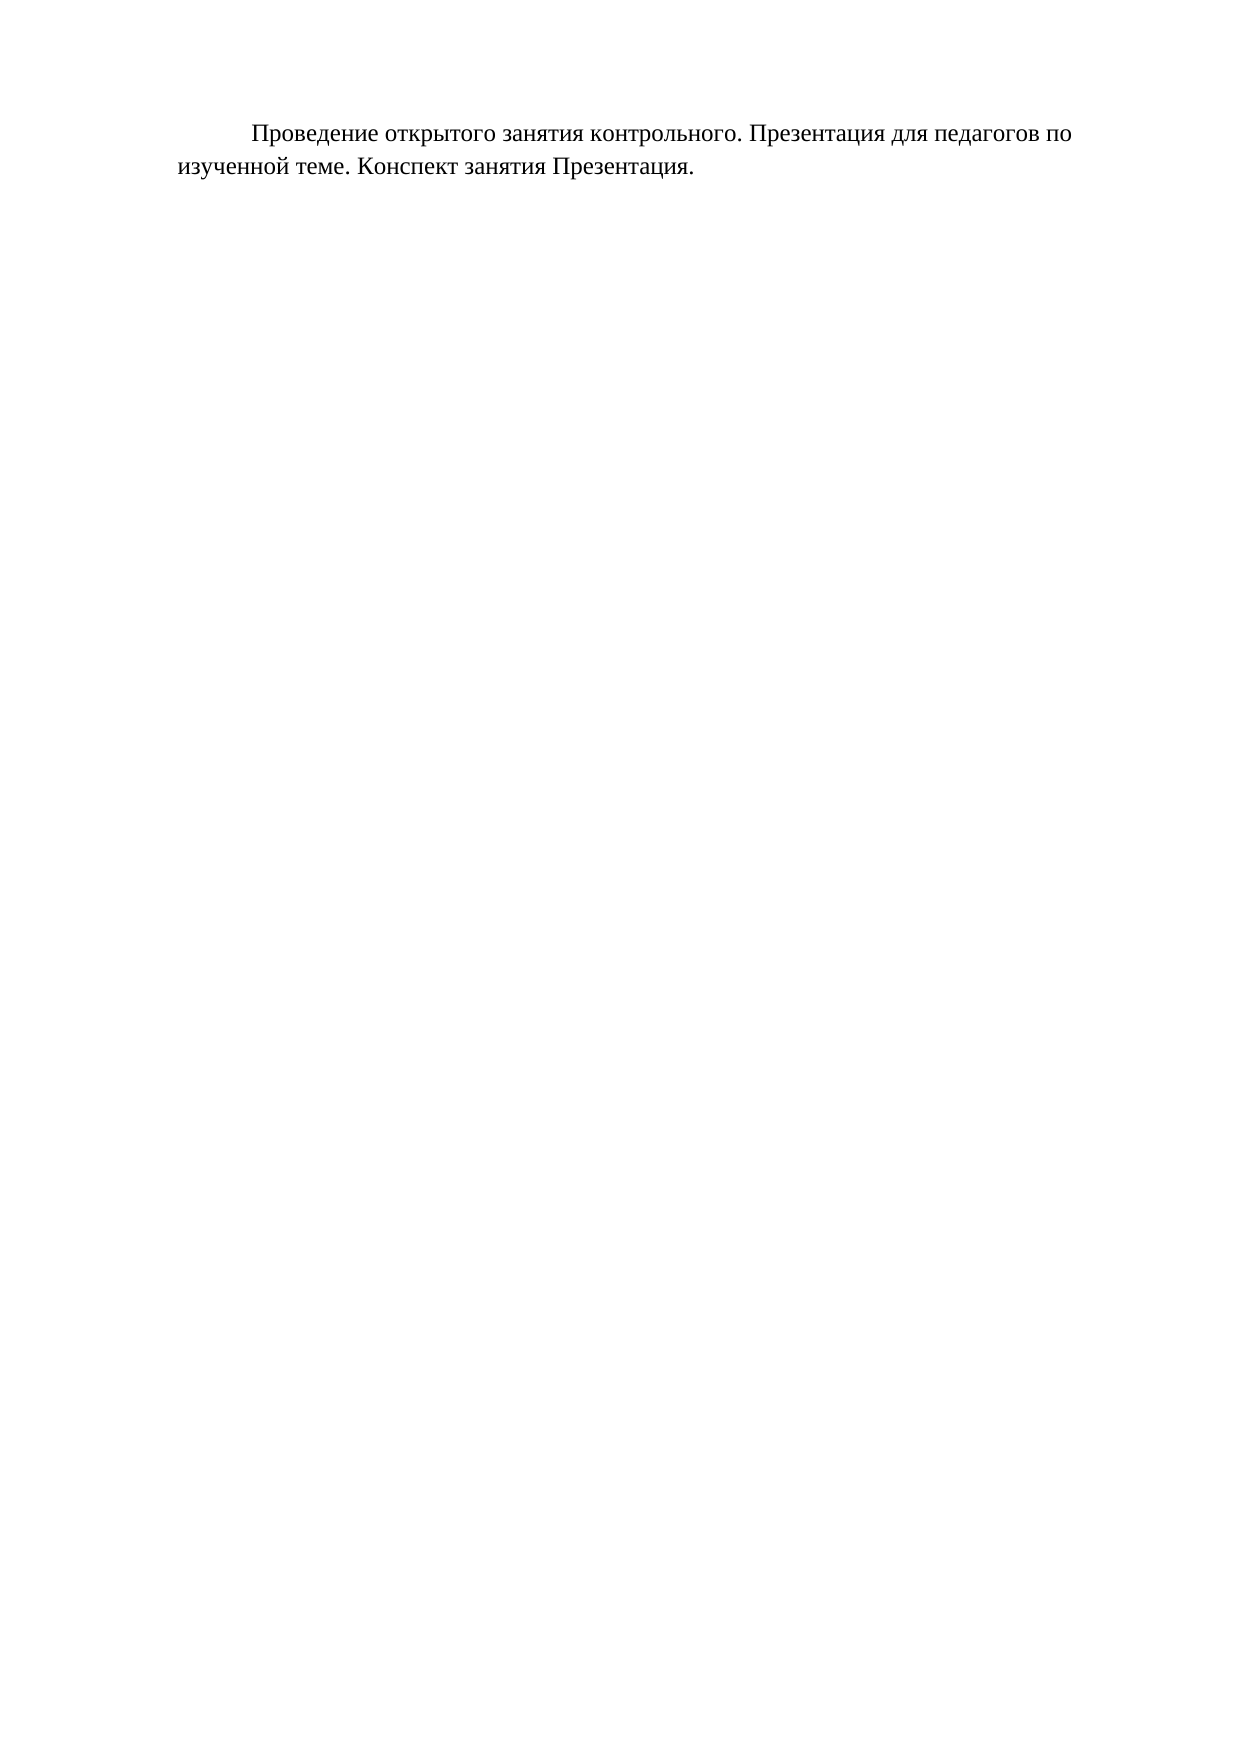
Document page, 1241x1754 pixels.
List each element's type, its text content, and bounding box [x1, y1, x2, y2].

text Проведение открытого занятия контрольного. Презентация для педагогов по изученной теме. Конспект занятия Презентация. [177, 118, 1152, 180]
